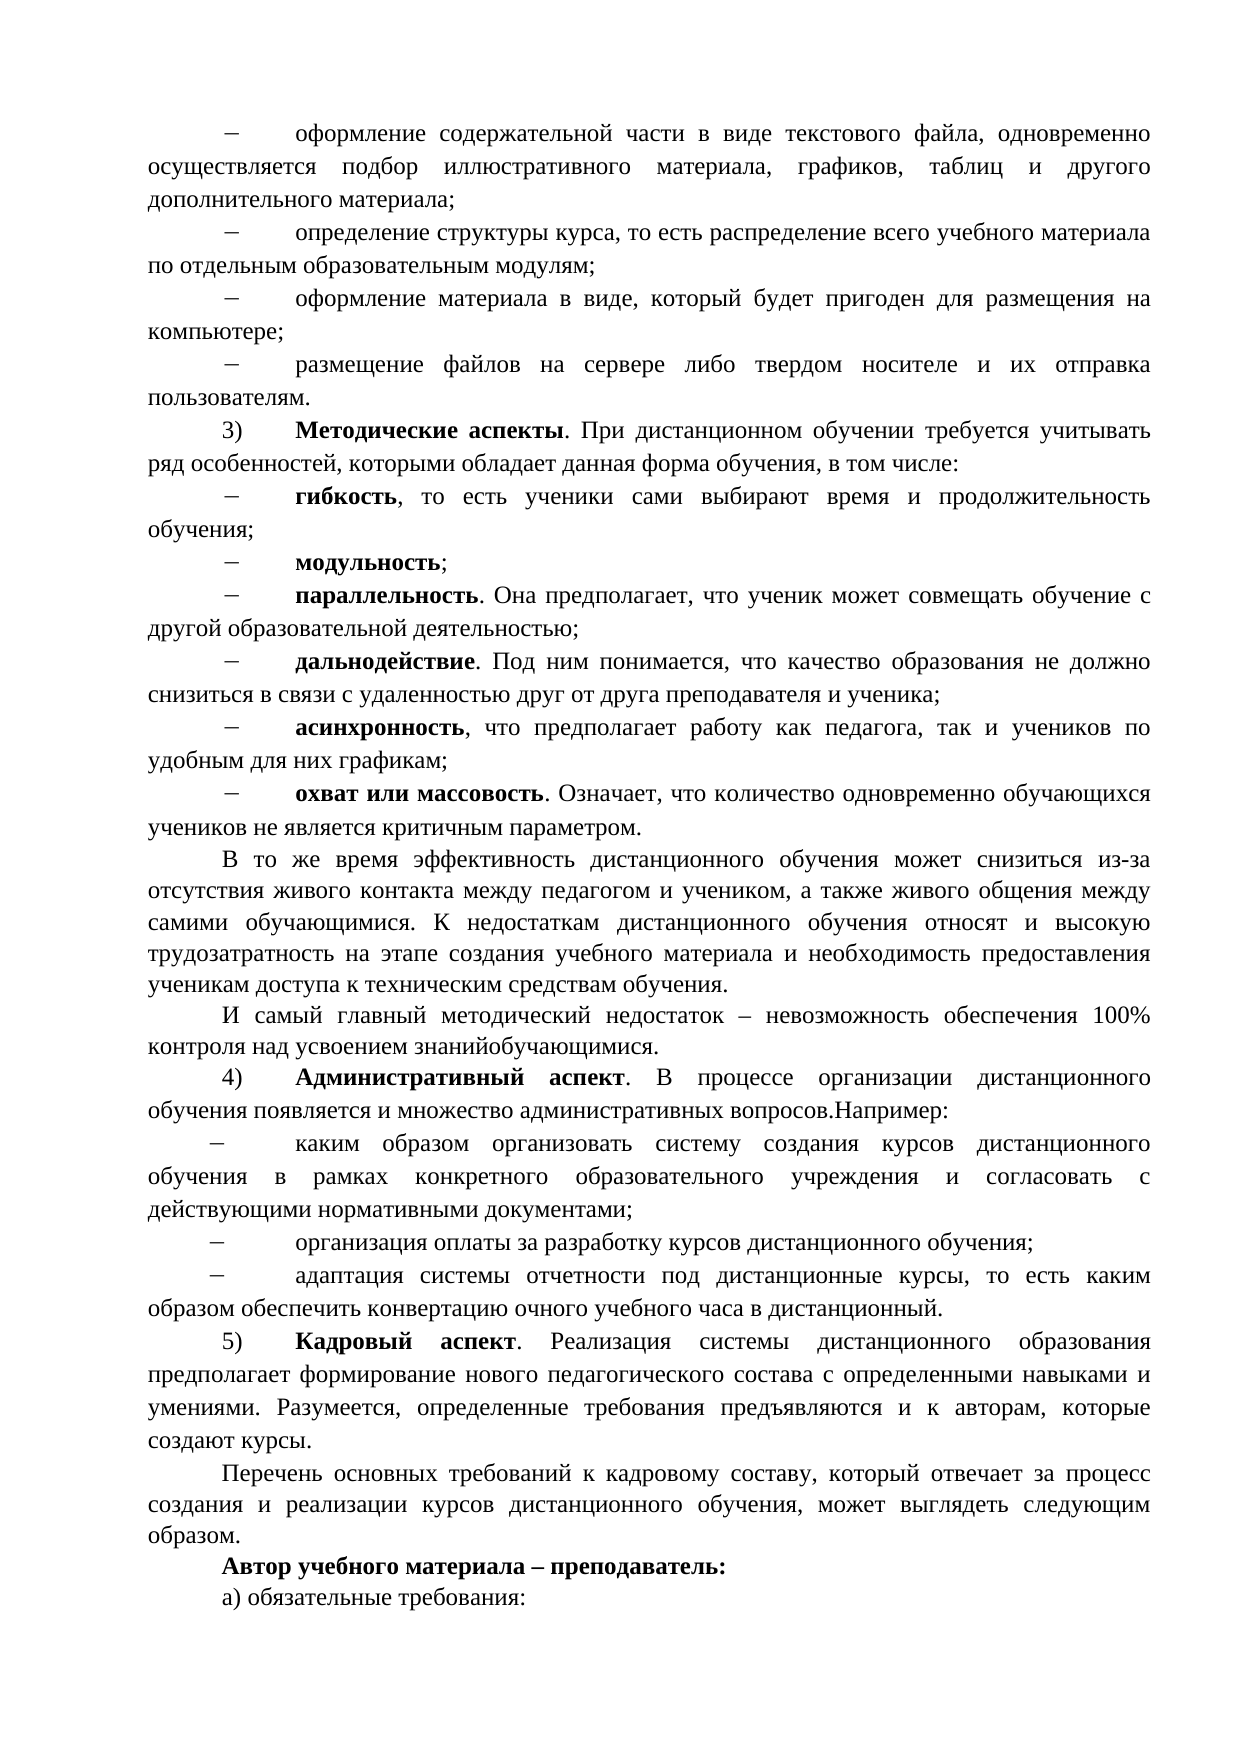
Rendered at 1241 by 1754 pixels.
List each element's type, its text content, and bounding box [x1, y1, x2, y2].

list Методические аспекты. При дистанционном обучении требуется учитывать ряд особенностей, которыми обладает данная форма обучения, в том числе: [148, 415, 1152, 477]
list Кадровый аспект. Реализация системы дистанционного образования предполагает формирование нового педагогического состава с определенными навыками и умениями. Разумеется, определенные требования предъявляются и к авторам, которые создают курсы. [148, 1326, 1152, 1454]
list параллельность. Она предполагает, что ученик может совмещать обучение с другой образовательной деятельностью; [148, 580, 1152, 642]
list модульность; [148, 547, 1152, 576]
list определение структуры курса, то есть распределение всего учебного материала по отдельным образовательным модулям; [148, 217, 1152, 279]
list оформление материала в виде, который будет пригоден для размещения на компьютере; [148, 283, 1152, 345]
text Автор учебного материала – преподаватель: [148, 1551, 1152, 1580]
list дальнодействие. Под ним понимается, что качество образования не должно снизиться в связи с удаленностью друг от друга преподавателя и ученика; [148, 646, 1152, 708]
list Административный аспект. В процессе организации дистанционного обучения появляется и множество административных вопросов.Например: [148, 1062, 1152, 1124]
text Перечень основных требований к кадровому составу, который отвечает за процесс создания и реализации курсов дистанционного обучения, может выглядеть следующим образом. [148, 1458, 1152, 1549]
list асинхронность, что предполагает работу как педагога, так и учеников по удобным для них графикам; [148, 712, 1152, 774]
list оформление содержательной части в виде текстового файла, одновременно осуществляется подбор иллюстративного материала, графиков, таблиц и другого дополнительного материала; [148, 118, 1152, 213]
list охват или массовость. Означает, что количество одновременно обучающихся учеников не является критичным параметром. [148, 778, 1152, 840]
list организация оплаты за разработку курсов дистанционного обучения; [148, 1227, 1152, 1256]
list размещение файлов на сервере либо твердом носителе и их отправка пользователям. [148, 349, 1152, 411]
text И самый главный методический недостаток – невозможность обеспечения 100% контроля над усвоением знанийобучающимися. [148, 1000, 1152, 1059]
list каким образом организовать систему создания курсов дистанционного обучения в рамках конкретного образовательного учреждения и согласовать с действующими нормативными документами; [148, 1128, 1152, 1223]
text В то же время эффективность дистанционного обучения может снизиться из-за отсутствия живого контакта между педагогом и учеником, а также живого общения между самими обучающимися. К недостаткам дистанционного обучения относят и высокую трудозатратность на этапе создания учебного материала и необходимость предоставления ученикам доступа к техническим средствам обучения. [148, 844, 1152, 997]
list адаптация системы отчетности под дистанционные курсы, то есть каким образом обеспечить конвертацию очного учебного часа в дистанционный. [148, 1260, 1152, 1322]
list гибкость, то есть ученики сами выбирают время и продолжительность обучения; [148, 481, 1152, 543]
text а) обязательные требования: [148, 1582, 1152, 1611]
